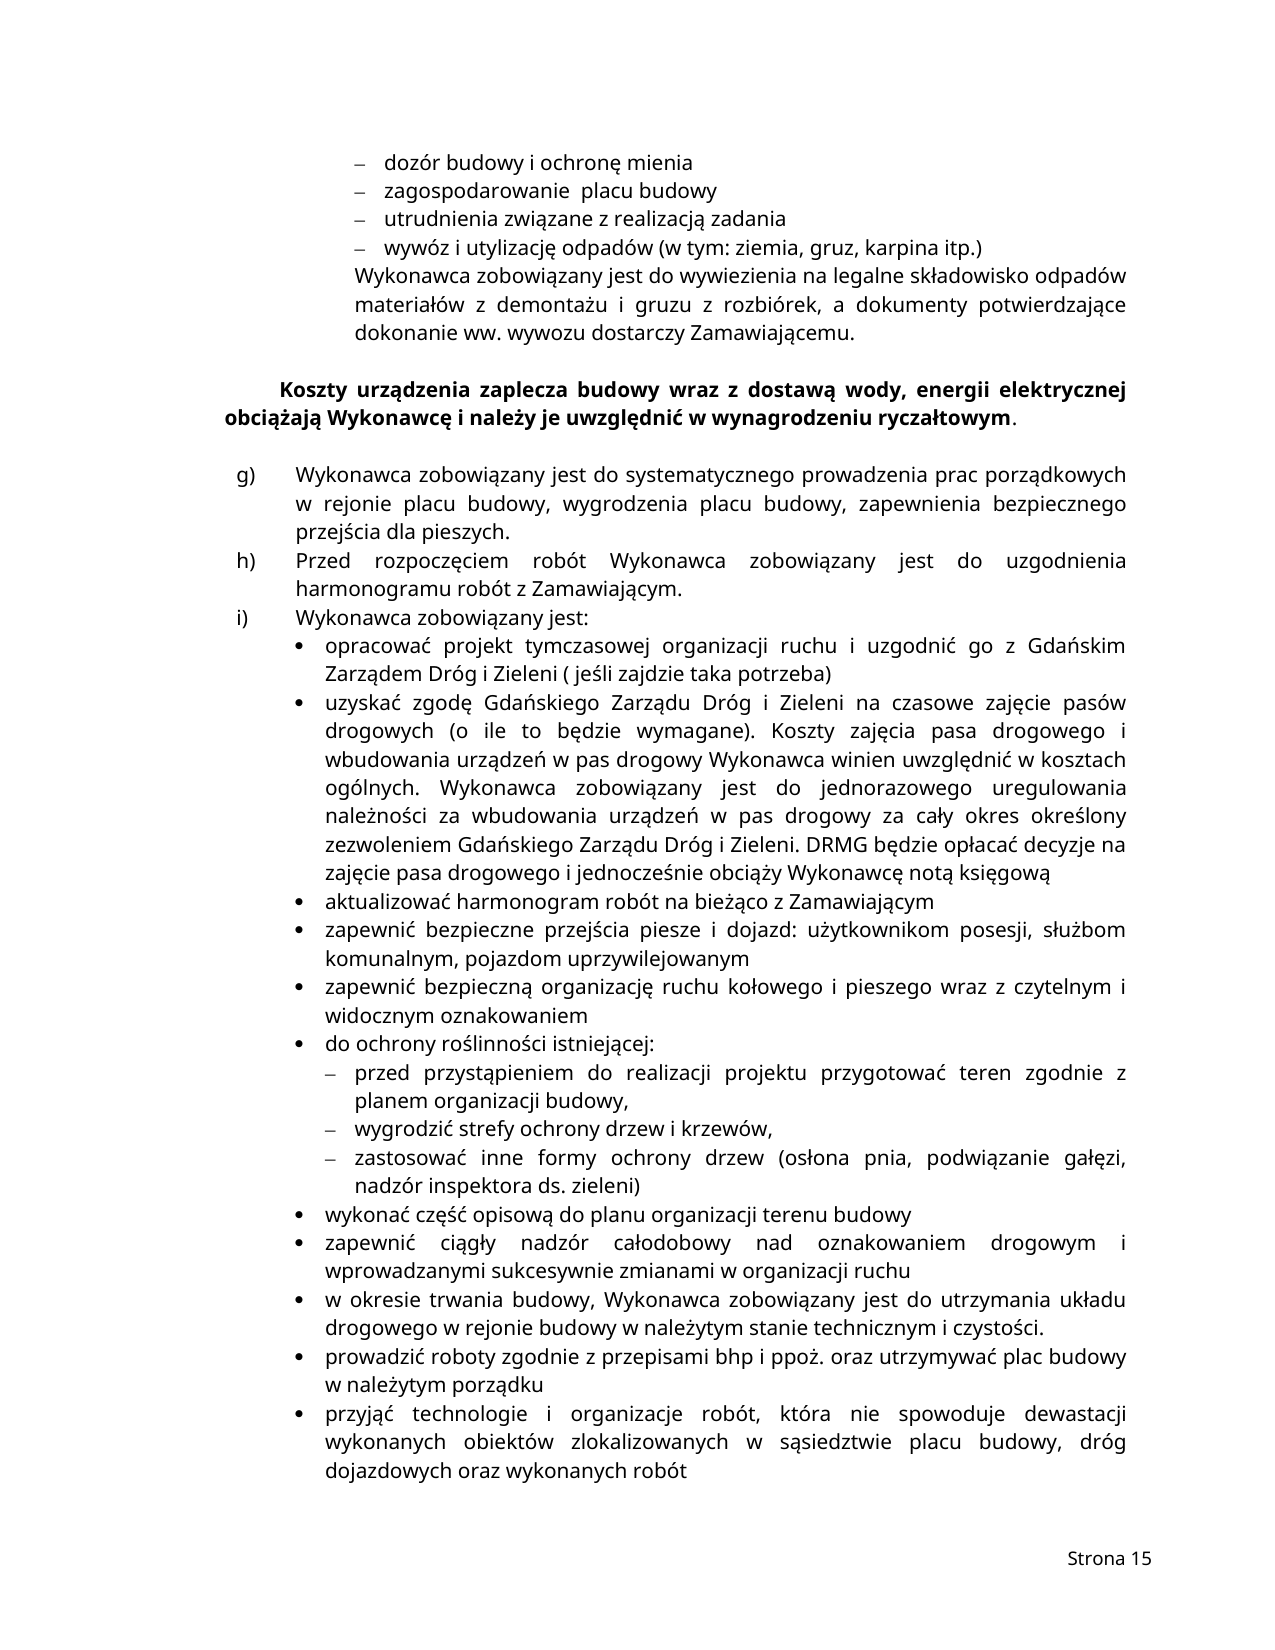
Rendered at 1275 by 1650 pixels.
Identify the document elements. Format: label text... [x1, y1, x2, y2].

list zapewnić ciągły nadzór całodobowy nad oznakowaniem drogowym i wprowadzanymi sukcesywnie zmianami w organizacji ruchu [295, 1228, 1127, 1285]
list wygrodzić strefy ochrony drzew i krzewów, [325, 1114, 1127, 1143]
list przyjąć technologie i organizacje robót, która nie spowoduje dewastacji wykonanych obiektów zlokalizowanych w sąsiedztwie placu budowy, dróg dojazdowych oraz wykonanych robót [295, 1399, 1127, 1484]
list zagospodarowanie placu budowy [354, 176, 1127, 204]
list przed przystąpieniem do realizacji projektu przygotować teren zgodnie z planem organizacji budowy, [325, 1058, 1127, 1114]
list do ochrony roślinności istniejącej: [295, 1029, 1127, 1058]
text Wykonawca zobowiązany jest do wywiezienia na legalne składowisko odpadów materiałów z demontażu i gruzu z rozbiórek, a dokumenty potwierdzające dokonanie ww. wywozu dostarczy Zamawiającemu. [354, 261, 1127, 347]
list opracować projekt tymczasowej organizacji ruchu i uzgodnić go z Gdańskim Zarządem Dróg i Zieleni ( jeśli zajdzie taka potrzeba) [295, 631, 1127, 688]
list Wykonawca zobowiązany jest do systematycznego prowadzenia prac porządkowych w rejonie placu budowy, wygrodzenia placu budowy, zapewnienia bezpiecznego przejścia dla pieszych. [236, 460, 1127, 546]
list w okresie trwania budowy, Wykonawca zobowiązany jest do utrzymania układu drogowego w rejonie budowy w należytym stanie technicznym i czystości. [295, 1285, 1127, 1342]
list zapewnić bezpieczną organizację ruchu kołowego i pieszego wraz z czytelnym i widocznym oznakowaniem [295, 972, 1127, 1029]
list aktualizować harmonogram robót na bieżąco z Zamawiającym [295, 887, 1127, 915]
list zastosować inne formy ochrony drzew (osłona pnia, podwiązanie gałęzi, nadzór inspektora ds. zieleni) [325, 1143, 1127, 1200]
list dozór budowy i ochronę mienia [354, 148, 1127, 176]
text Koszty urządzenia zaplecza budowy wraz z dostawą wody, energii elektrycznej obciążają Wykonawcę i należy je uwzględnić w wynagrodzeniu ryczałtowym. [224, 375, 1127, 432]
list zapewnić bezpieczne przejścia piesze i dojazd: użytkownikom posesji, służbom komunalnym, pojazdom uprzywilejowanym [295, 915, 1127, 972]
list Przed rozpoczęciem robót Wykonawca zobowiązany jest do uzgodnienia harmonogramu robót z Zamawiającym. [236, 546, 1127, 603]
list prowadzić roboty zgodnie z przepisami bhp i ppoż. oraz utrzymywać plac budowy w należytym porządku [295, 1342, 1127, 1399]
list utrudnienia związane z realizacją zadania [354, 204, 1127, 233]
list uzyskać zgodę Gdańskiego Zarządu Dróg i Zieleni na czasowe zajęcie pasów drogowych (o ile to będzie wymagane). Koszty zajęcia pasa drogowego i wbudowania urządzeń w pas drogowy Wykonawca winien uwzględnić w kosztach ogólnych. Wykonawca zobowiązany jest do jednorazowego uregulowania należności za wbudowania urządzeń w pas drogowy za cały okres określony zezwoleniem Gdańskiego Zarządu Dróg i Zieleni. DRMG będzie opłacać decyzje na zajęcie pasa drogowego i jednocześnie obciąży Wykonawcę notą księgową [295, 688, 1127, 887]
list wywóz i utylizację odpadów (w tym: ziemia, gruz, karpina itp.) [354, 233, 1127, 261]
list wykonać część opisową do planu organizacji terenu budowy [295, 1200, 1127, 1228]
list Wykonawca zobowiązany jest: [236, 603, 1127, 631]
